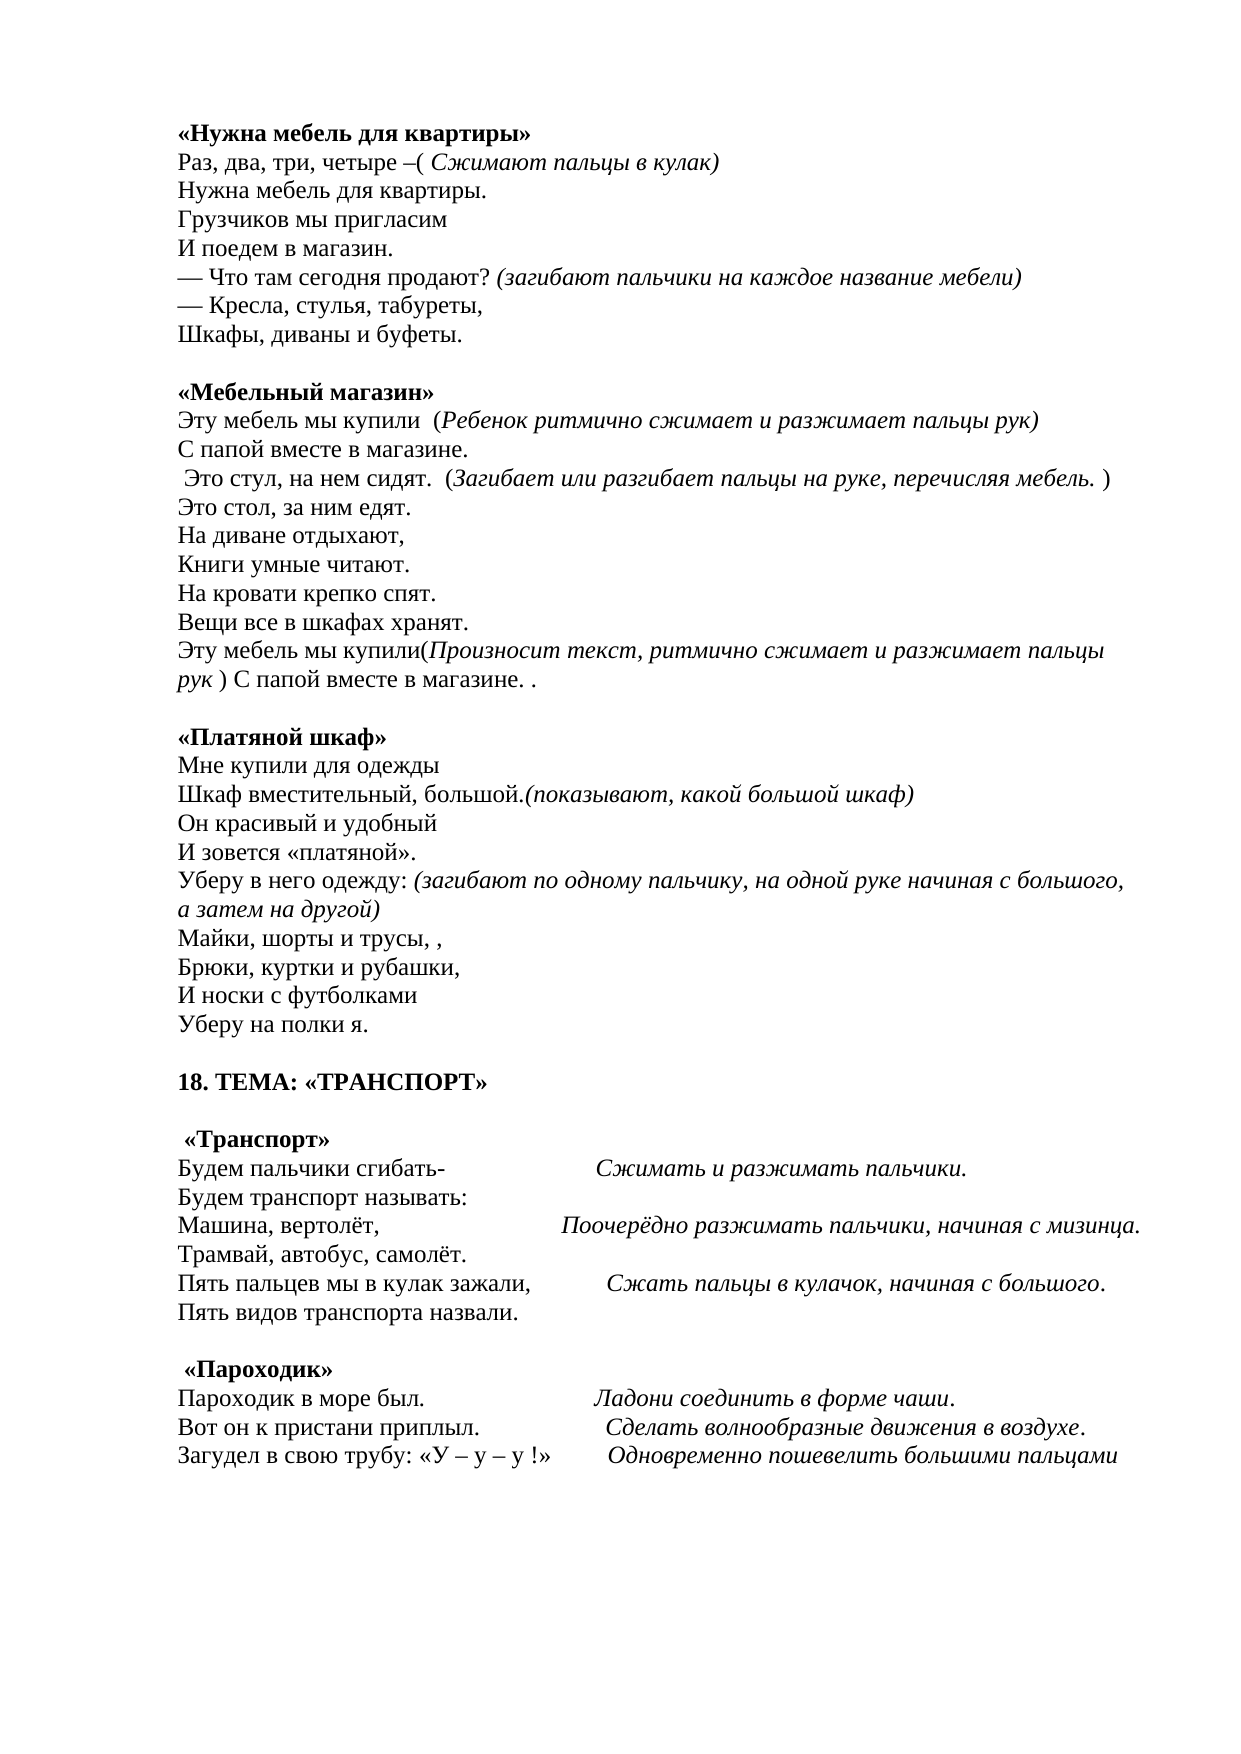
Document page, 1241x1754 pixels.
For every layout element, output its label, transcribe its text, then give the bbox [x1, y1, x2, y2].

text На кровати крепко спят. [177, 578, 1152, 607]
text Майки, шорты и трусы, , [177, 923, 1152, 952]
text Нужна мебель для квартиры. Грузчиков мы пригласим И поедем в магазин. — Что там сегодня продают? (загибают пальчики на каждое название мебели) [177, 176, 1152, 291]
text «Мебельный магазин» [177, 377, 1152, 406]
text 18. ТЕМА: «ТРАНСПОРТ» [177, 1067, 1152, 1096]
text Будем транспорт называть: [177, 1182, 1152, 1211]
text Пять пальцев мы в кулак зажали, Сжать пальцы в кулачок, начиная с большого. [177, 1268, 1152, 1297]
text Уберу на полки я. [177, 1009, 1152, 1038]
text Пароходик в море был. Ладони соединить в форме чаши. [177, 1383, 1152, 1412]
text Брюки, куртки и рубашки, [177, 952, 1152, 981]
text Трамвай, автобус, самолёт. [177, 1239, 1152, 1268]
text И зовется «платяной». [177, 837, 1152, 866]
text — Кресла, стулья, табуреты, Шкафы, диваны и буфеты. [177, 291, 1152, 348]
text Эту мебель мы купили(Произносит текст, ритмично сжимает и разжимает пальцы рук ) С папой вместе в магазине. . [177, 636, 1152, 693]
text Вещи все в шкафах хранят. [177, 607, 1152, 636]
text Будем пальчики сгибать- Сжимать и разжимать пальчики. [177, 1153, 1152, 1182]
text Мне купили для одежды [177, 751, 1152, 779]
text Эту мебель мы купили (Ребенок ритмично сжимает и разжимает пальцы рук) [177, 406, 1152, 434]
text Машина, вертолёт, Поочерёдно разжимать пальчики, начиная с мизинца. [177, 1211, 1152, 1239]
text Шкаф вместительный, большой.(показывают, какой большой шкаф) [177, 779, 1152, 808]
text И носки с футболками [177, 981, 1152, 1009]
text «Нужна мебель для квартиры» [177, 118, 1152, 147]
text Вот он к пристани приплыл. Сделать волнообразные движения в воздухе. [177, 1412, 1152, 1441]
text Загудел в свою трубу: «У – у – у !» Одновременно пошевелить большими пальцами [177, 1441, 1152, 1469]
text Книги умные читают. [177, 549, 1152, 578]
text Раз, два, три, четыре –( Сжимают пальцы в кулак) [177, 147, 1152, 176]
text а затем на другой) [177, 894, 1152, 923]
text На диване отдыхают, [177, 521, 1152, 549]
text «Пароходик» [177, 1354, 1152, 1383]
text Это стул, на нем сидят. (Загибает или разгибает пальцы на руке, перечисляя мебель. ) Это стол, за ним едят. [177, 463, 1152, 521]
text Уберу в него одежду: (загибают по одному пальчику, на одной руке начиная с большого, [177, 866, 1152, 894]
text «Платяной шкаф» [177, 722, 1152, 751]
text Пять видов транспорта назвали. [177, 1297, 1152, 1326]
text Он красивый и удобный [177, 808, 1152, 837]
text С папой вместе в магазине. [177, 434, 1152, 463]
text «Транспорт» [177, 1124, 1152, 1153]
